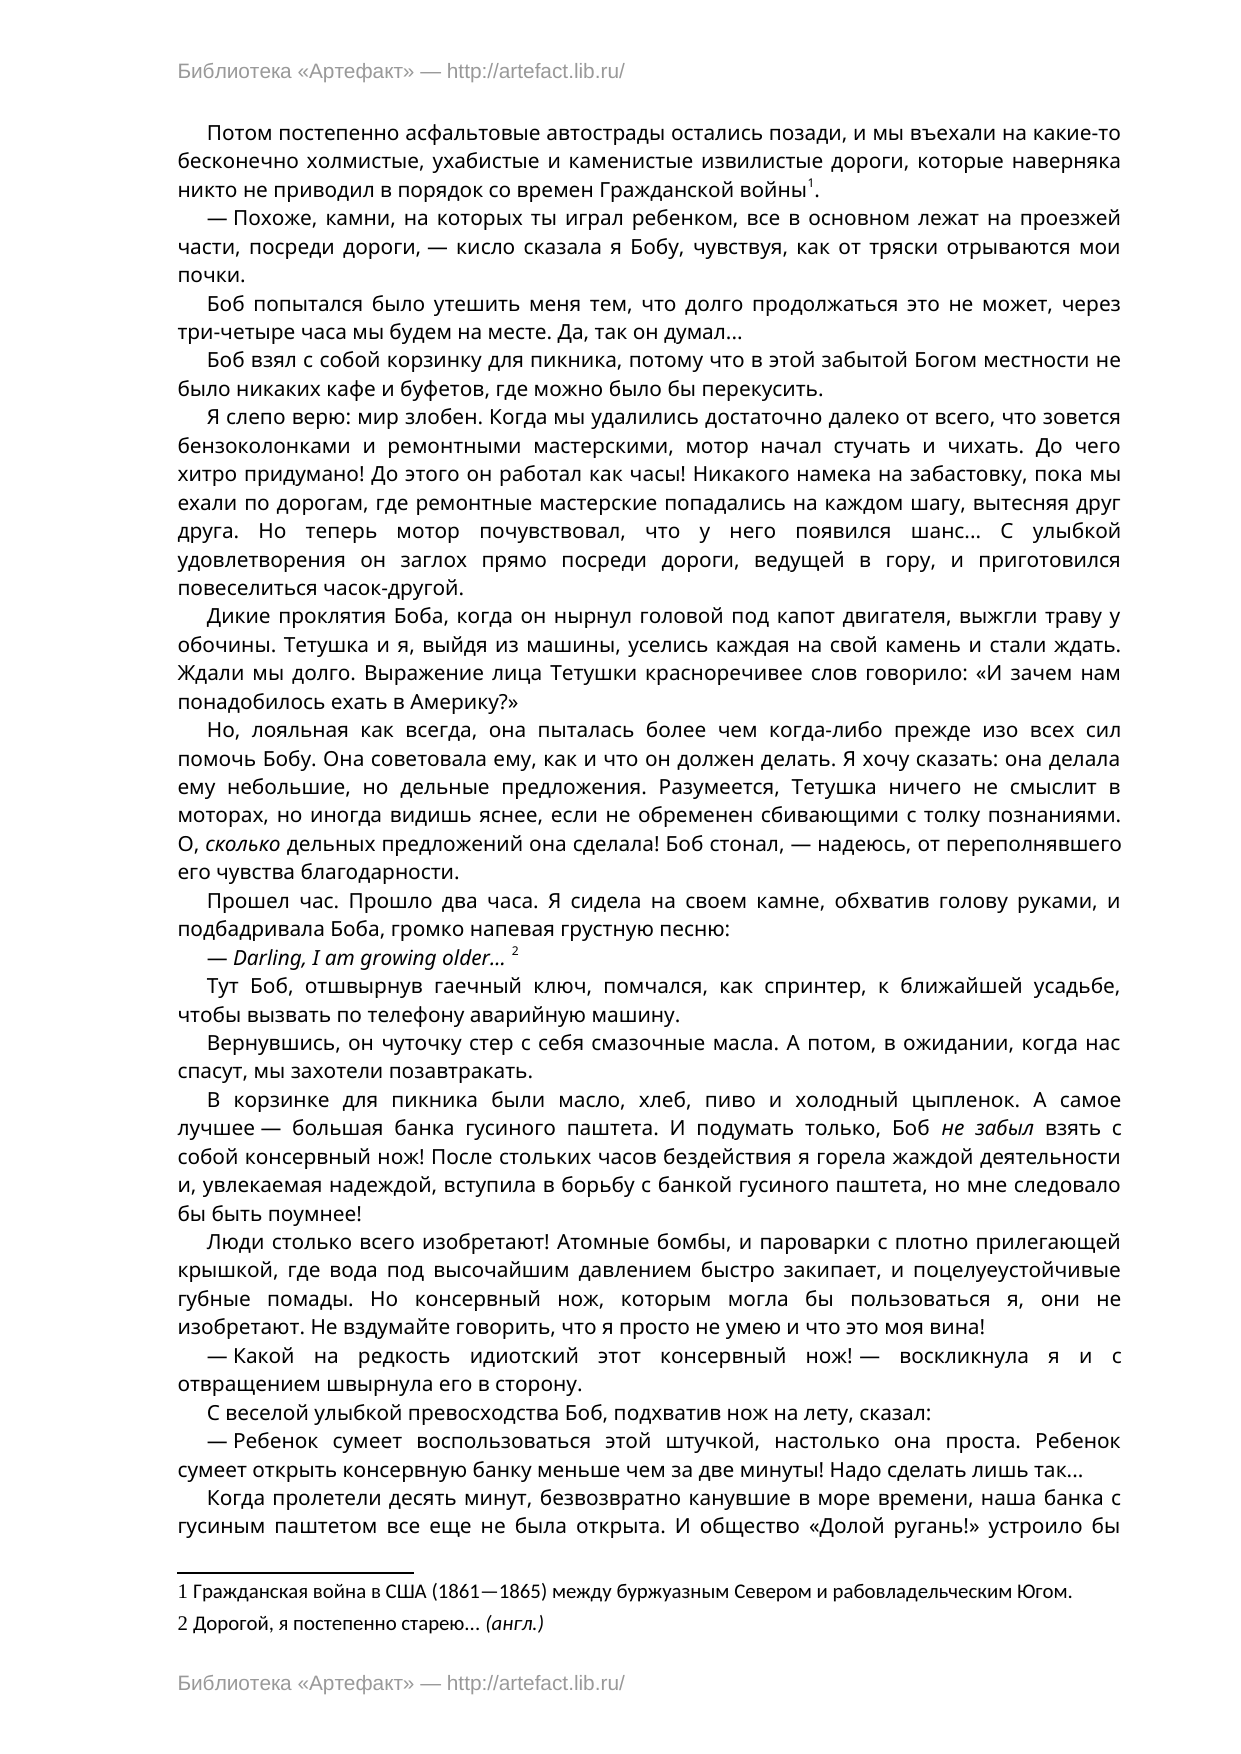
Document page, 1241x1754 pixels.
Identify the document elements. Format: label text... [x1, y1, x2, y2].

text Я слепо верю: мир злобен. Когда мы удалились достаточно далеко от всего, что зовется бензоколонками и ремонтными мастерскими, мотор начал стучать и чихать. До чего хитро придумано! До этого он работал как часы! Никакого намека на забастовку, пока мы ехали по дорогам, где ремонтные мастерские попадались на каждом шагу, вытесняя друг друга. Но теперь мотор почувствовал, что у него появился шанс... С улыбкой удовлетворения он заглох прямо посреди дороги, ведущей в гору, и приготовился повеселиться часок-другой. [177, 402, 1122, 602]
text — Ребенок сумеет воспользоваться этой штучкой, настолько она проста. Ребенок сумеет открыть консервную банку меньше чем за две минуты! Надо сделать лишь так... [177, 1426, 1122, 1483]
text Дикие проклятия Боба, когда он нырнул головой под капот двигателя, выжгли траву у обочины. Тетушка и я, выйдя из машины, уселись каждая на свой камень и стали ждать. Ждали мы долго. Выражение лица Тетушки красноречивее слов говорило: «И зачем нам понадобилось ехать в Америку?» [177, 602, 1122, 715]
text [177, 1483, 1122, 1540]
text Вернувшись, он чуточку стер с себя смазочные масла. А потом, в ожидании, когда нас спасут, мы захотели позавтракать. [177, 1028, 1122, 1085]
text Люди столько всего изобретают! Атомные бомбы, и пароварки с плотно прилегающей крышкой, где вода под высочайшим давлением быстро закипает, и поцелуеустойчивые губные помады. Но консервный нож, которым могла бы пользоваться я, они не изобретают. Не вздумайте говорить, что я просто не умею и что это моя вина! [177, 1227, 1122, 1341]
text — Darling, I am growing older... [177, 943, 1122, 971]
text Но, лояльная как всегда, она пыталась более чем когда-либо прежде изо всех сил помочь Бобу. Она советовала ему, как и что он должен делать. Я хочу сказать: она делала ему небольшие, но дельные предложения. Разумеется, Тетушка ничего не смыслит в моторах, но иногда видишь яснее, если не обременен сбивающими с толку познаниями. О, сколько дельных предложений она сделала! Боб стонал, — надеюсь, от переполнявшего его чувства благодарности. [177, 715, 1122, 886]
text — Какой на редкость идиотский этот консервный нож! — воскликнула я и с отвращением швырнула его в сторону. [177, 1341, 1122, 1398]
text С веселой улыбкой превосходства Боб, подхватив нож на лету, сказал: [177, 1398, 1122, 1426]
text — Похоже, камни, на которых ты играл ребенком, все в основном лежат на проезжей части, посреди дороги, — кисло сказала я Бобу, чувствуя, как от тряски отрываются мои почки. [177, 203, 1122, 289]
text Боб попытался было утешить меня тем, что долго продолжаться это не может, через три-четыре часа мы будем на месте. Да, так он думал... [177, 289, 1122, 346]
text Прошел час. Прошло два часа. Я сидела на своем камне, обхватив голову руками, и подбадривала Боба, громко напевая грустную песню: [177, 886, 1122, 943]
text Тут Боб, отшвырнув гаечный ключ, помчался, как спринтер, к ближайшей усадьбе, чтобы вызвать по телефону аварийную машину. [177, 971, 1122, 1028]
text Боб взял с собой корзинку для пикника, потому что в этой забытой Богом местности не было никаких кафе и буфетов, где можно было бы перекусить. [177, 346, 1122, 402]
text Потом постепенно асфальтовые автострады остались позади, и мы въехали на какие-то бесконечно холмистые, ухабистые и каменистые извилистые дороги, которые наверняка никто не приводил в порядок со времен Гражданской войны. [177, 118, 1122, 203]
text В корзинке для пикника были масло, хлеб, пиво и холодный цыпленок. А самое лучшее — большая банка гусиного паштета. И подумать только, Боб не забыл взять с собой консервный нож! После стольких часов бездействия я горела жаждой деятельности и, увлекаемая надеждой, вступила в борьбу с банкой гусиного паштета, но мне следовало бы быть поумнее! [177, 1085, 1122, 1227]
